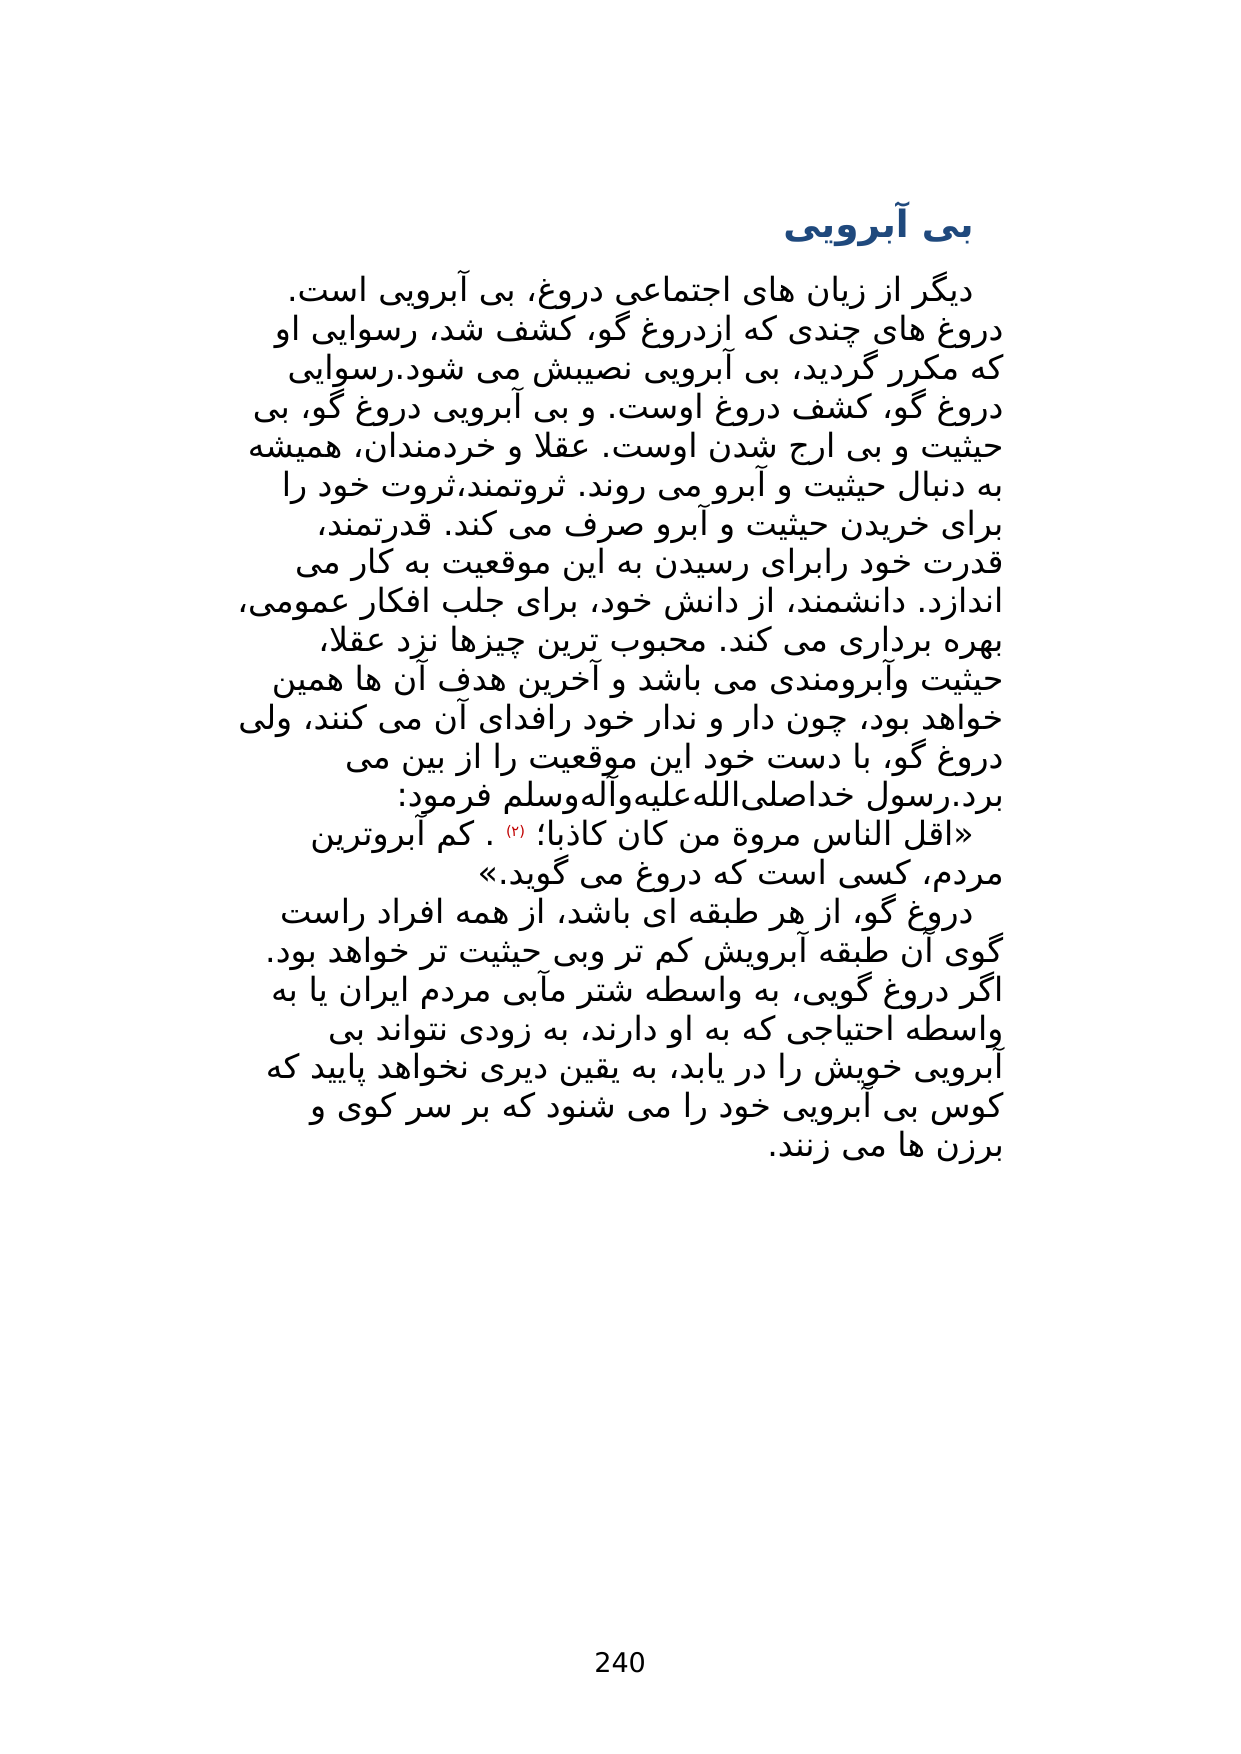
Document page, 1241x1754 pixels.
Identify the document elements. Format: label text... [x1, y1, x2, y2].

text دروغ گو، از هر طبقه اى باشد، از همه افراد راست گوى آن طبقه آبرويش كم تر وبى حيثيت تر خواهد بود. اگر دروغ گويى، به واسطه شتر مآبى مردم ايران يا به واسطه احتياجى كه به او دارند، به زودى نتواند بى آبرويى خويش را در يابد، به يقين ديرى نخواهد پاييد كه كوس بى آبرويى خود را مى شنود كه بر سر كوى و برزن ها مى زنند. [236, 892, 1004, 1164]
text «اقل الناس مروة من كان كاذبا؛ (٢) . كم آبروترين مردم، كسى است كه دروغ مى گويد.» [236, 815, 1004, 892]
text ديگر از زيان هاى اجتماعى دروغ، بى آبرويى است. دروغ هاى چندى كه ازدروغ گو، كشف شد، رسوايى او كه مكرر گرديد، بى آبرويى نصيبش مى شود.رسوايى دروغ گو، كشف دروغ اوست. و بى آبرويى دروغ گو، بى حيثيت و بى ارج شدن اوست. عقلا و خردمندان، هميشه به دنبال حيثيت و آبرو مى روند. ثروتمند،ثروت خود را براى خريدن حيثيت و آبرو صرف مى كند. قدرتمند، قدرت خود رابراى رسيدن به اين موقعيت به كار مى اندازد. دانشمند، از دانش خود، براى جلب افكار عمومى، بهره بردارى مى كند. محبوب ترين چيزها نزد عقلا، حيثيت وآبرومندى مى باشد و آخرين هدف آن ها همين خواهد بود، چون دار و ندار خود رافداى آن مى كنند، ولى دروغ گو، با دست خود اين موقعيت را از بين مى برد.رسول خداصلى‌الله‌عليه‌وآله‌وسلم فرمود: [236, 271, 1004, 815]
subtitle بى آبرويى [236, 202, 1004, 246]
